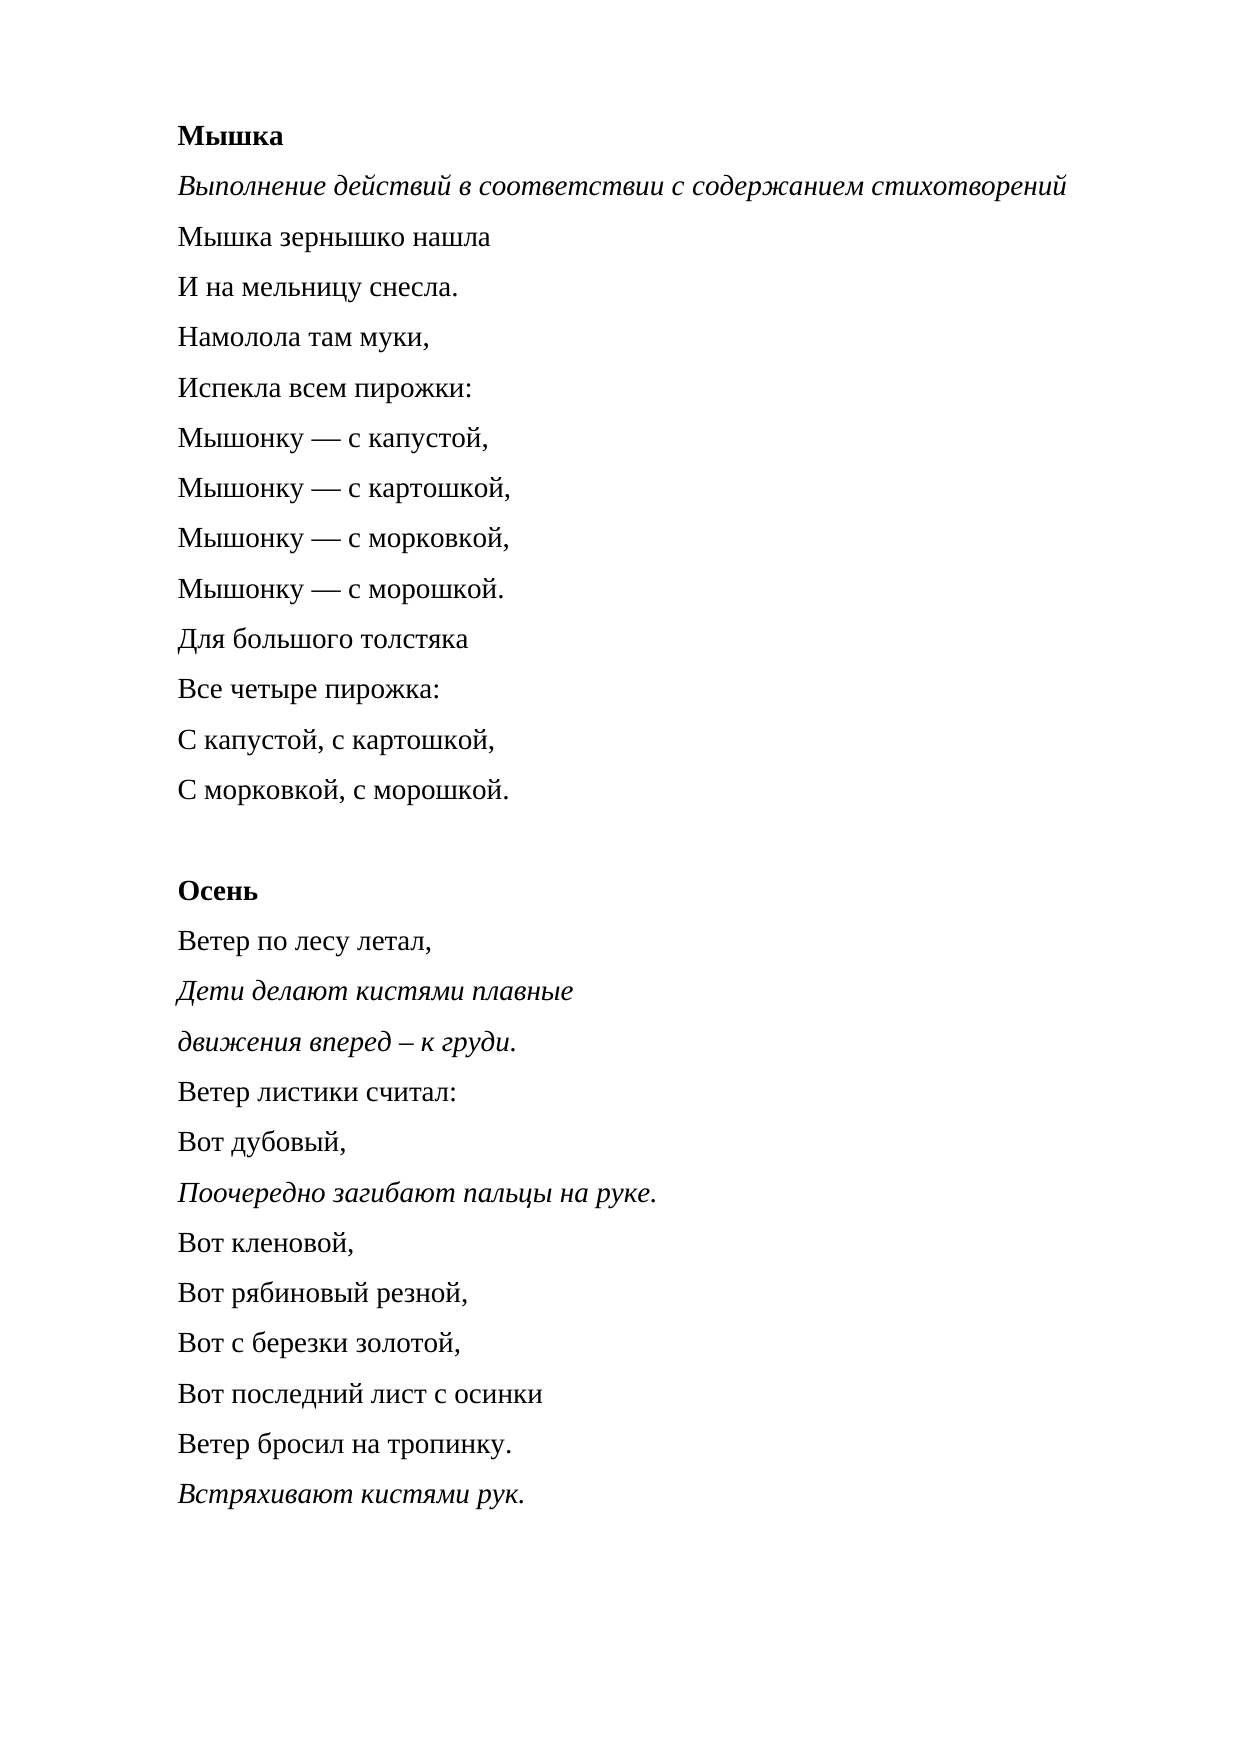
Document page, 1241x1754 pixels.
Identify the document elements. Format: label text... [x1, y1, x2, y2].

text Для большого толстяка [177, 621, 1152, 655]
text Дети делают кистями плавные [177, 973, 1152, 1007]
text Испекла всем пирожки: [177, 370, 1152, 403]
text Вот с березки золотой, [177, 1326, 1152, 1359]
text Мышонку — с капустой, [177, 420, 1152, 453]
text Мышонку — с морошкой. [177, 571, 1152, 604]
text С морковкой, с морошкой. [177, 772, 1152, 806]
text Выполнение действий в соответствии с содержанием стихотворений [177, 168, 1152, 202]
text Поочередно загибают пальцы на руке. [177, 1175, 1152, 1208]
text С капустой, с картошкой, [177, 722, 1152, 755]
text Вот кленовой, [177, 1225, 1152, 1258]
text Мышка [177, 118, 1152, 152]
text Ветер листики считал: [177, 1074, 1152, 1108]
text Мышонку — с картошкой, [177, 470, 1152, 504]
text движения вперед – к груди. [177, 1024, 1152, 1057]
text Намолола там муки, [177, 319, 1152, 353]
text И на мельницу снесла. [177, 269, 1152, 303]
text Ветер бросил на тропинку. [177, 1426, 1152, 1460]
text Мышка зернышко нашла [177, 219, 1152, 252]
text Вот последний лист с осинки [177, 1376, 1152, 1409]
text Все четыре пирожка: [177, 672, 1152, 705]
text Мышонку — с морковкой, [177, 521, 1152, 554]
text Вот рябиновый резной, [177, 1275, 1152, 1309]
text Ветер по лесу летал, [177, 923, 1152, 957]
text Осень [177, 873, 1152, 906]
text Вот дубовый, [177, 1124, 1152, 1158]
text Встряхивают кистями рук. [177, 1477, 1152, 1510]
